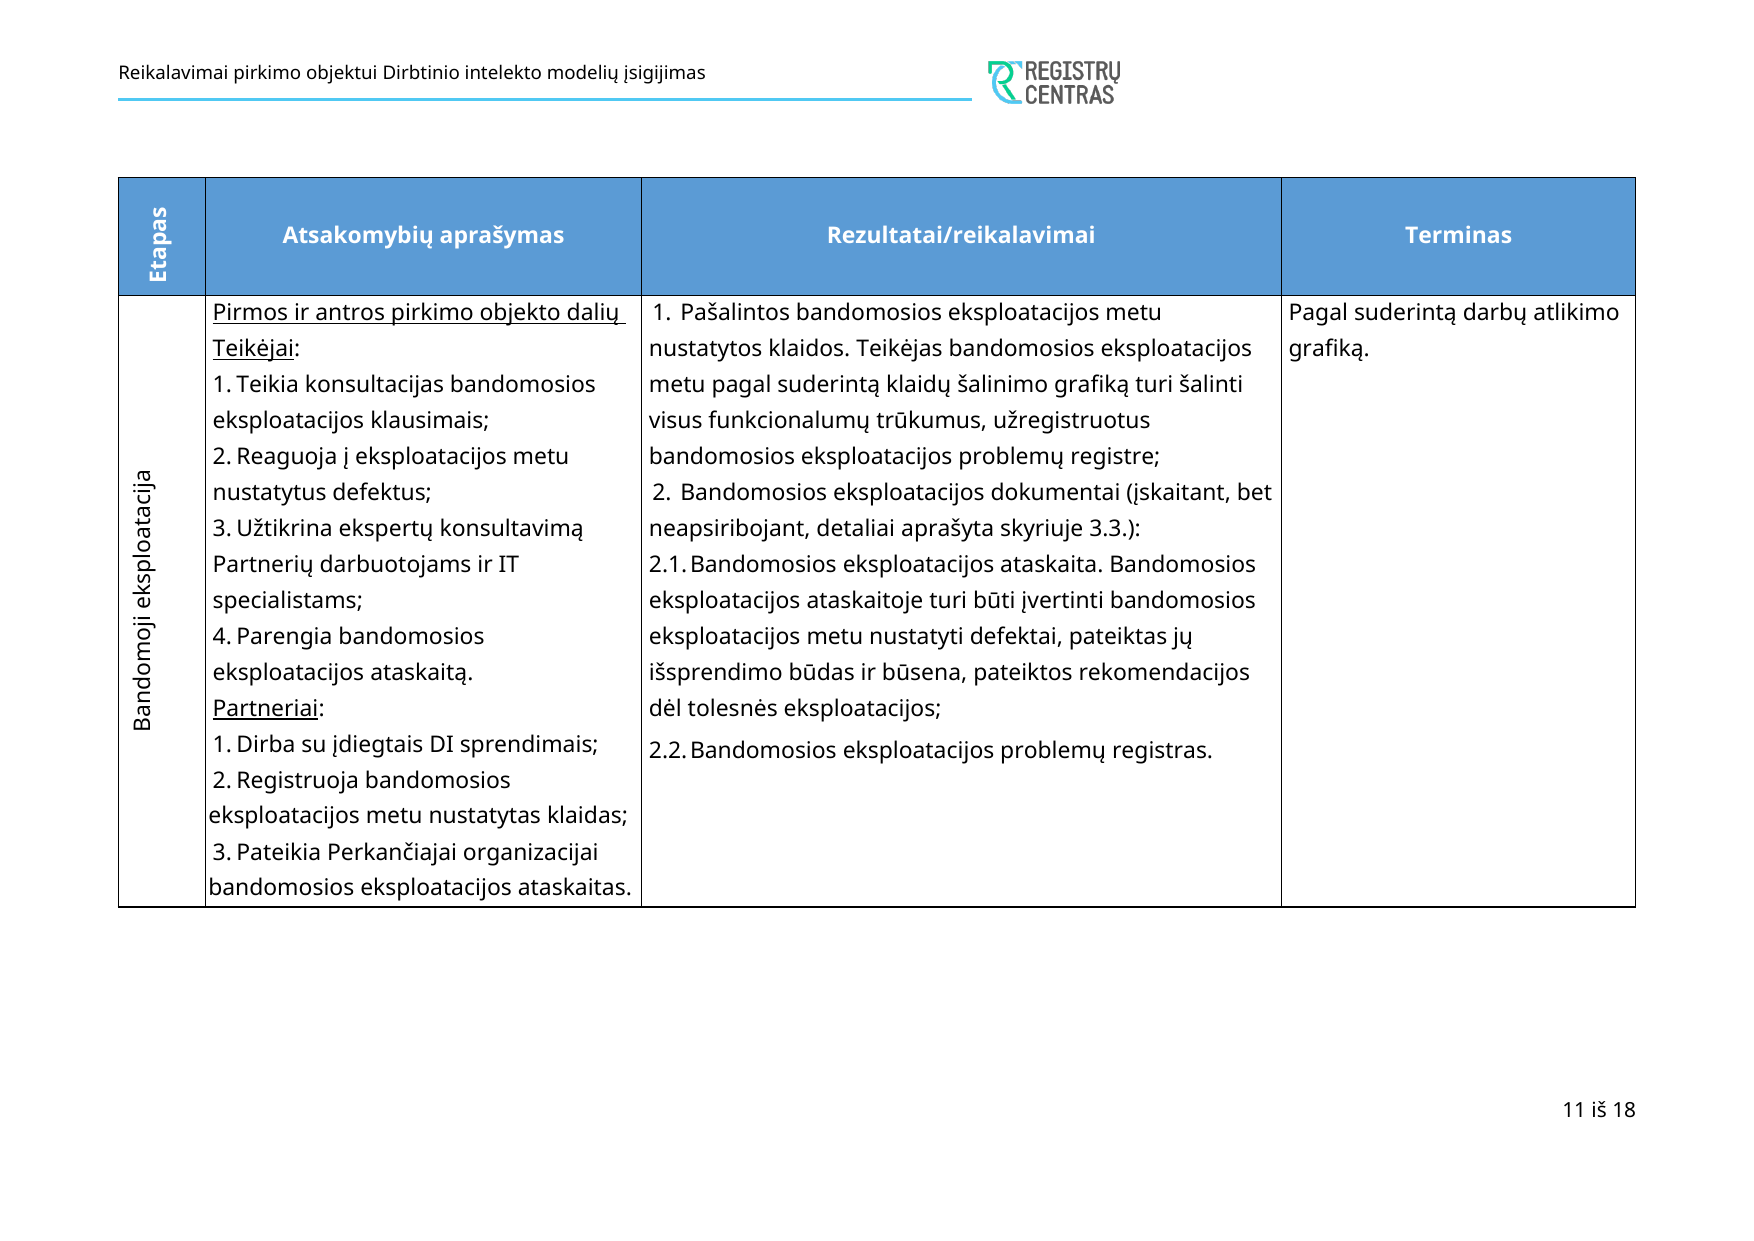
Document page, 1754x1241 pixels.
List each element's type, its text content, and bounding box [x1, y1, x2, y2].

table_cell Pašalintos bandomosios eksploatacijos metu nustatytos klaidos. Teikėjas bandomosios eksploatacijos metu pagal suderintą klaidų šalinimo grafiką turi šalinti visus funkcionalumų trūkumus, užregistruotus bandomosios eksploatacijos problemų registre; Bandomosios eksploatacijos dokumentai (įskaitant, bet neapsiribojant, detaliai aprašyta skyriuje 3.3.): Bandomosios eksploatacijos ataskaita. Bandomosios eksploatacijos ataskaitoje turi būti įvertinti bandomosios eksploatacijos metu nustatyti defektai, pateiktas jų išsprendimo būdas ir būsena, pateiktos rekomendacijos dėl tolesnės eksploatacijos; Bandomosios eksploatacijos problemų registras. [642, 296, 1281, 906]
table_header Etapas [119, 178, 205, 295]
table_cell Pagal suderintą darbų atlikimo grafiką. [1282, 296, 1635, 906]
table_cell Bandomoji eksploatacija [119, 296, 205, 906]
table_header Terminas [1282, 178, 1635, 295]
picture [987, 59, 1121, 105]
table_cell Pirmos ir antros pirkimo objekto dalių Teikėjai: Teikia konsultacijas bandomosios eksploatacijos klausimais; Reaguoja į eksploatacijos metu nustatytus defektus; Užtikrina ekspertų konsultavimą Partnerių darbuotojams ir IT specialistams; Parengia bandomosios eksploatacijos ataskaitą. Partneriai: Dirba su įdiegtais DI sprendimais; Registruoja bandomosios eksploatacijos metu nustatytas klaidas; Pateikia Perkančiajai organizacijai bandomosios eksploatacijos ataskaitas. [206, 296, 641, 906]
table_header Atsakomybių aprašymas [206, 178, 641, 295]
table_header Rezultatai/reikalavimai [642, 178, 1281, 295]
